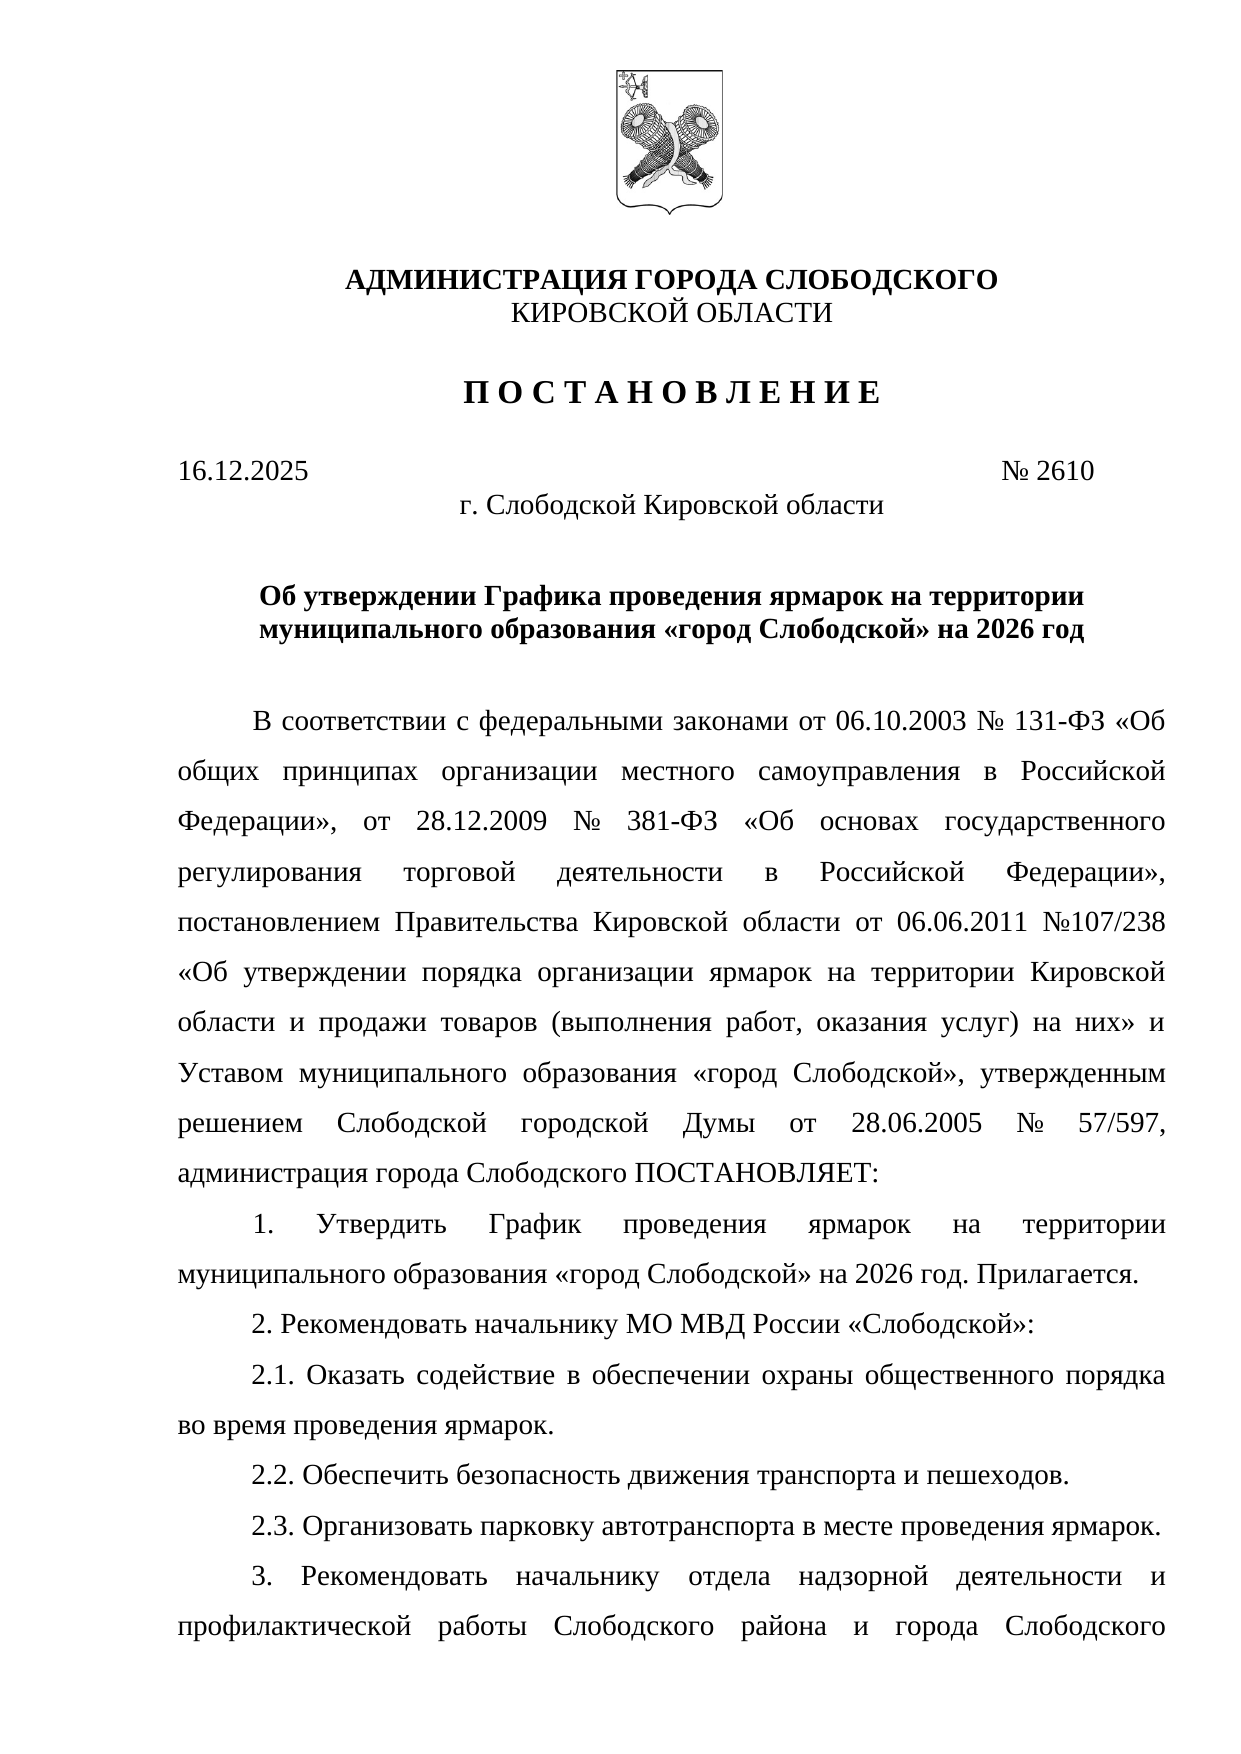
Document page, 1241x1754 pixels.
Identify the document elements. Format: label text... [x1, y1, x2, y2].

text КИРОВСКОЙ ОБЛАСТИ [177, 295, 1166, 329]
picture [616, 70, 723, 215]
text 1. Утвердить График проведения ярмарок на территории муниципального образования «город Слободской» на 2026 год. Прилагается. [177, 1206, 1166, 1290]
text Об утверждении Графика проведения ярмарок на территории [177, 578, 1166, 612]
text 2.1. Оказать содействие в обеспечении охраны общественного порядка во время проведения ярмарок. [177, 1357, 1166, 1441]
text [177, 1558, 1166, 1608]
text 2.3. Организовать парковку автотранспорта в месте проведения ярмарок. [177, 1508, 1166, 1541]
text АДМИНИСТРАЦИЯ ГОРОДА СЛОБОДСКОГО [177, 262, 1166, 295]
text муниципального образования «город Слободской» на 2026 год [177, 612, 1166, 645]
text 2. Рекомендовать начальнику МО МВД России «Слободской»: [177, 1306, 1166, 1340]
text 2.2. Обеспечить безопасность движения транспорта и пешеходов. [177, 1457, 1166, 1491]
text В соответствии с федеральными законами от 06.10.2003 № 131-ФЗ «Об общих принципах организации местного самоуправления в Российской Федерации», от 28.12.2009 № 381-ФЗ «Об основах государственного регулирования торговой деятельности в Российской Федерации», постановлением Правительства Кировской области от 06.06.2011 №107/238 «Об утверждении порядка организации ярмарок на территории Кировской области и продажи товаров (выполнения работ, оказания услуг) на них» и Уставом муниципального образования «город Слободской», утвержденным решением Слободской городской Думы от 28.06.2005 № 57/597, администрация города Слободского ПОСТАНОВЛЯЕТ: [177, 703, 1166, 1189]
text ПОСТАНОВЛЕНИЕ [177, 372, 1166, 410]
text 16.12.2025 № 2610 [177, 453, 1166, 487]
text г. Слободской Кировской области [177, 487, 1166, 521]
